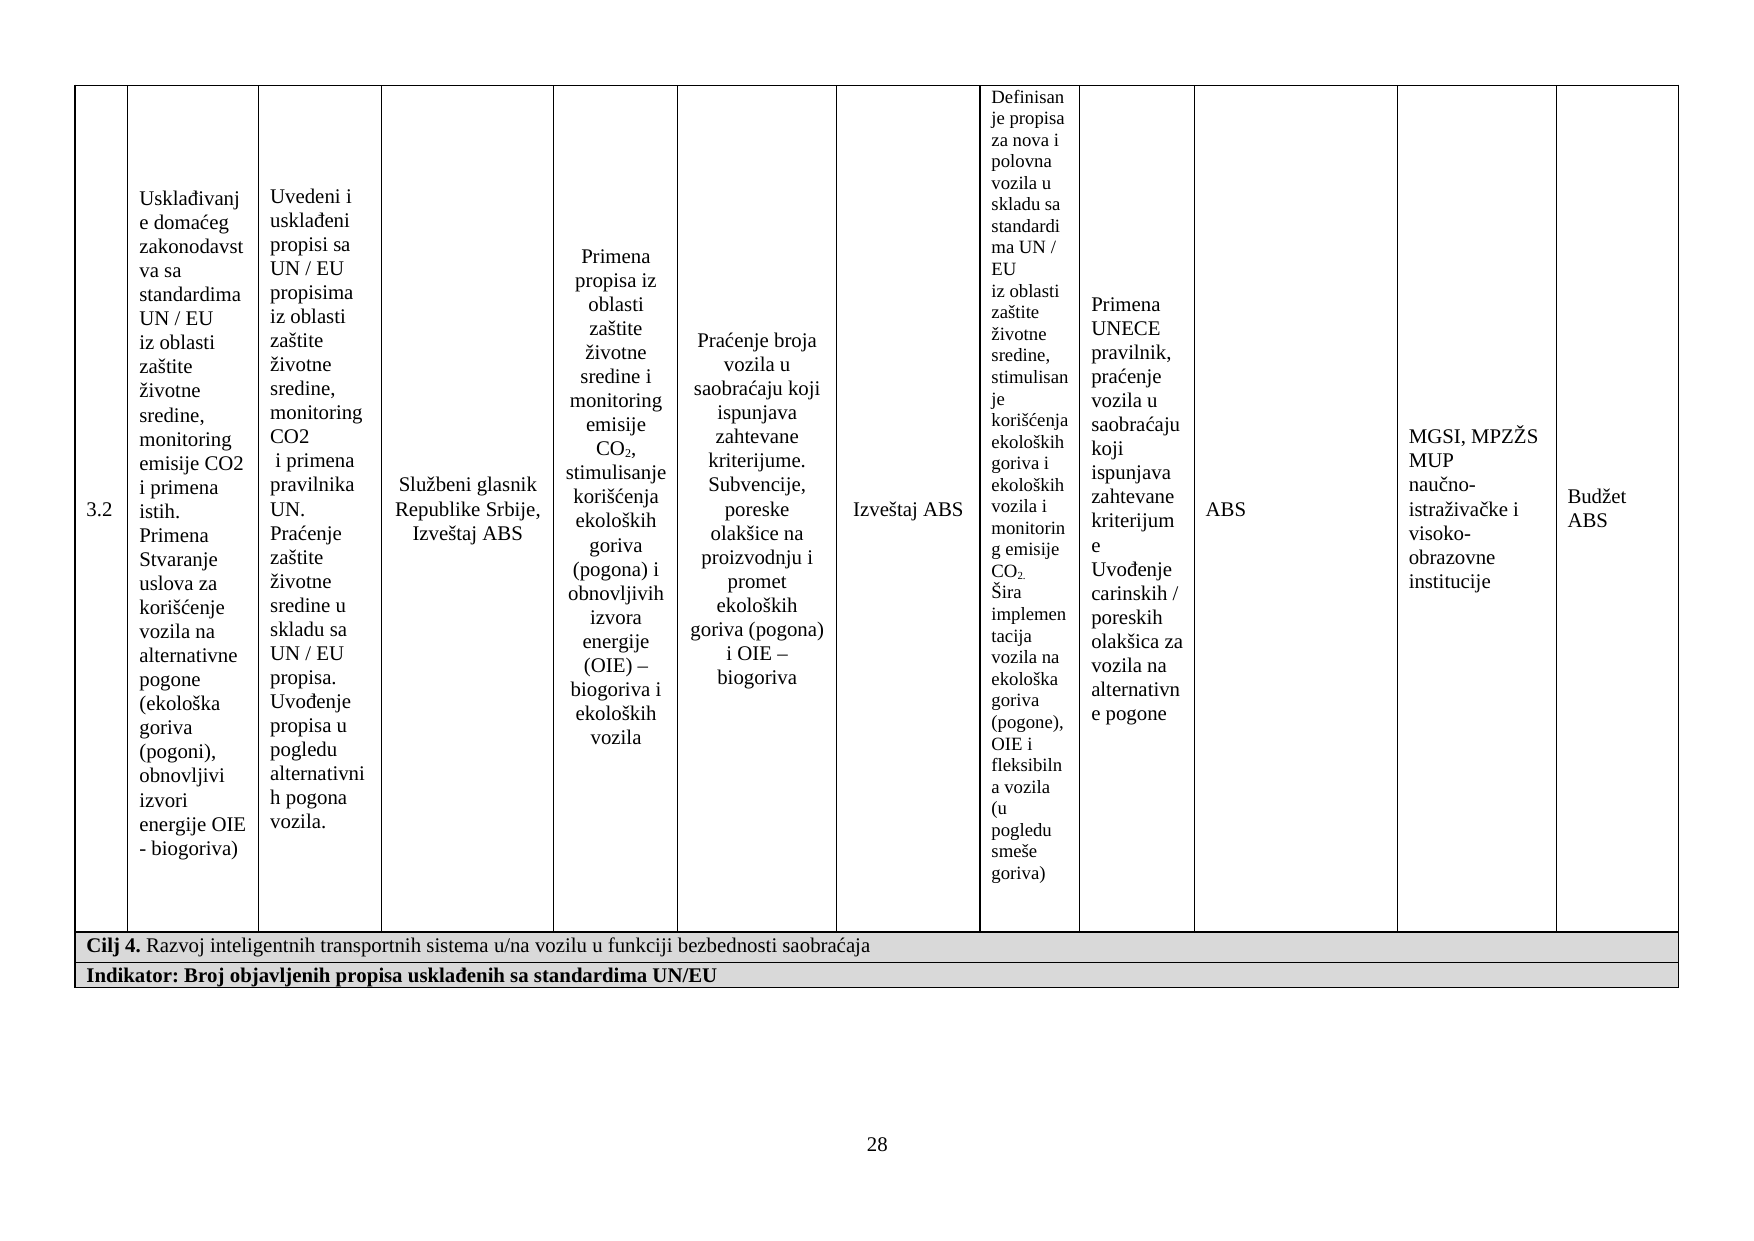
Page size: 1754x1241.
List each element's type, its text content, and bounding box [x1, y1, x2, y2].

table_header Primena UNECE pravilnik, praćenje vozila u saobraćaju koji ispunjava zahtevane kriterijume Uvođenje carinskih / poreskih olakšica za vozila na alternativne pogone [1080, 86, 1194, 931]
table_header Praćenje broja vozila u saobraćaju koji ispunjava zahtevane kriterijume. Subvencije, poreske olakšice na proizvodnju i promet ekoloških goriva (pogona) i OIE – biogoriva [678, 86, 836, 931]
table_header Primena propisa iz oblasti zaštite životne sredine i monitoring emisije CO2, stimulisanje korišćenja ekoloških goriva (pogona) i obnovljivih izvora energije (OIE) – biogoriva i ekoloških vozila [554, 86, 677, 931]
table_cell Cilj 4. Razvoj inteligentnih transportnih sistema u/na vozilu u funkciji bezbednosti saobraćaja [76, 933, 1678, 962]
table_header Izveštaj ABS [837, 86, 979, 931]
table_cell Indikator: Broj objavljenih propisa usklađenih sa standardima UN/EU [76, 963, 1678, 987]
table_header ABS [1195, 86, 1397, 931]
table_header Uvedeni i usklađeni propisi sa UN / EU propisima iz oblasti zaštite životne sredine, monitoring CO2 i primena pravilnika UN. Praćenje zaštite životne sredine u skladu sa UN / EU propisa. Uvođenje propisa u pogledu alternativnih pogona vozila. [259, 86, 381, 931]
table_header MGSI, MPZŽS MUP naučno-istraživačke i visoko-obrazovne institucije [1398, 86, 1556, 931]
table_header Budžet ABS [1557, 86, 1678, 931]
table_header Službeni glasnik Republike Srbije, Izveštaj ABS [382, 86, 553, 931]
table_header 3.2 [76, 86, 127, 931]
table_header Usklađivanje domaćeg zakonodavstva sa standardima UN / EU iz oblasti zaštite životne sredine, monitoring emisije CO2 i primena istih. Primena Stvaranje uslova za korišćenje vozila na alternativne pogone (ekološka goriva (pogoni), obnovljivi izvori energije OIE - biogoriva) [128, 86, 258, 931]
table_header Definisanje propisa za nova i polovna vozila u skladu sa standardima UN / EU iz oblasti zaštite životne sredine, stimulisanje korišćenja ekoloških goriva i ekoloških vozila i monitoring emisije CO2. Šira implementacija vozila na ekološka goriva (pogone), OIE i fleksibilna vozila (u pogledu smeše goriva) [981, 86, 1079, 931]
